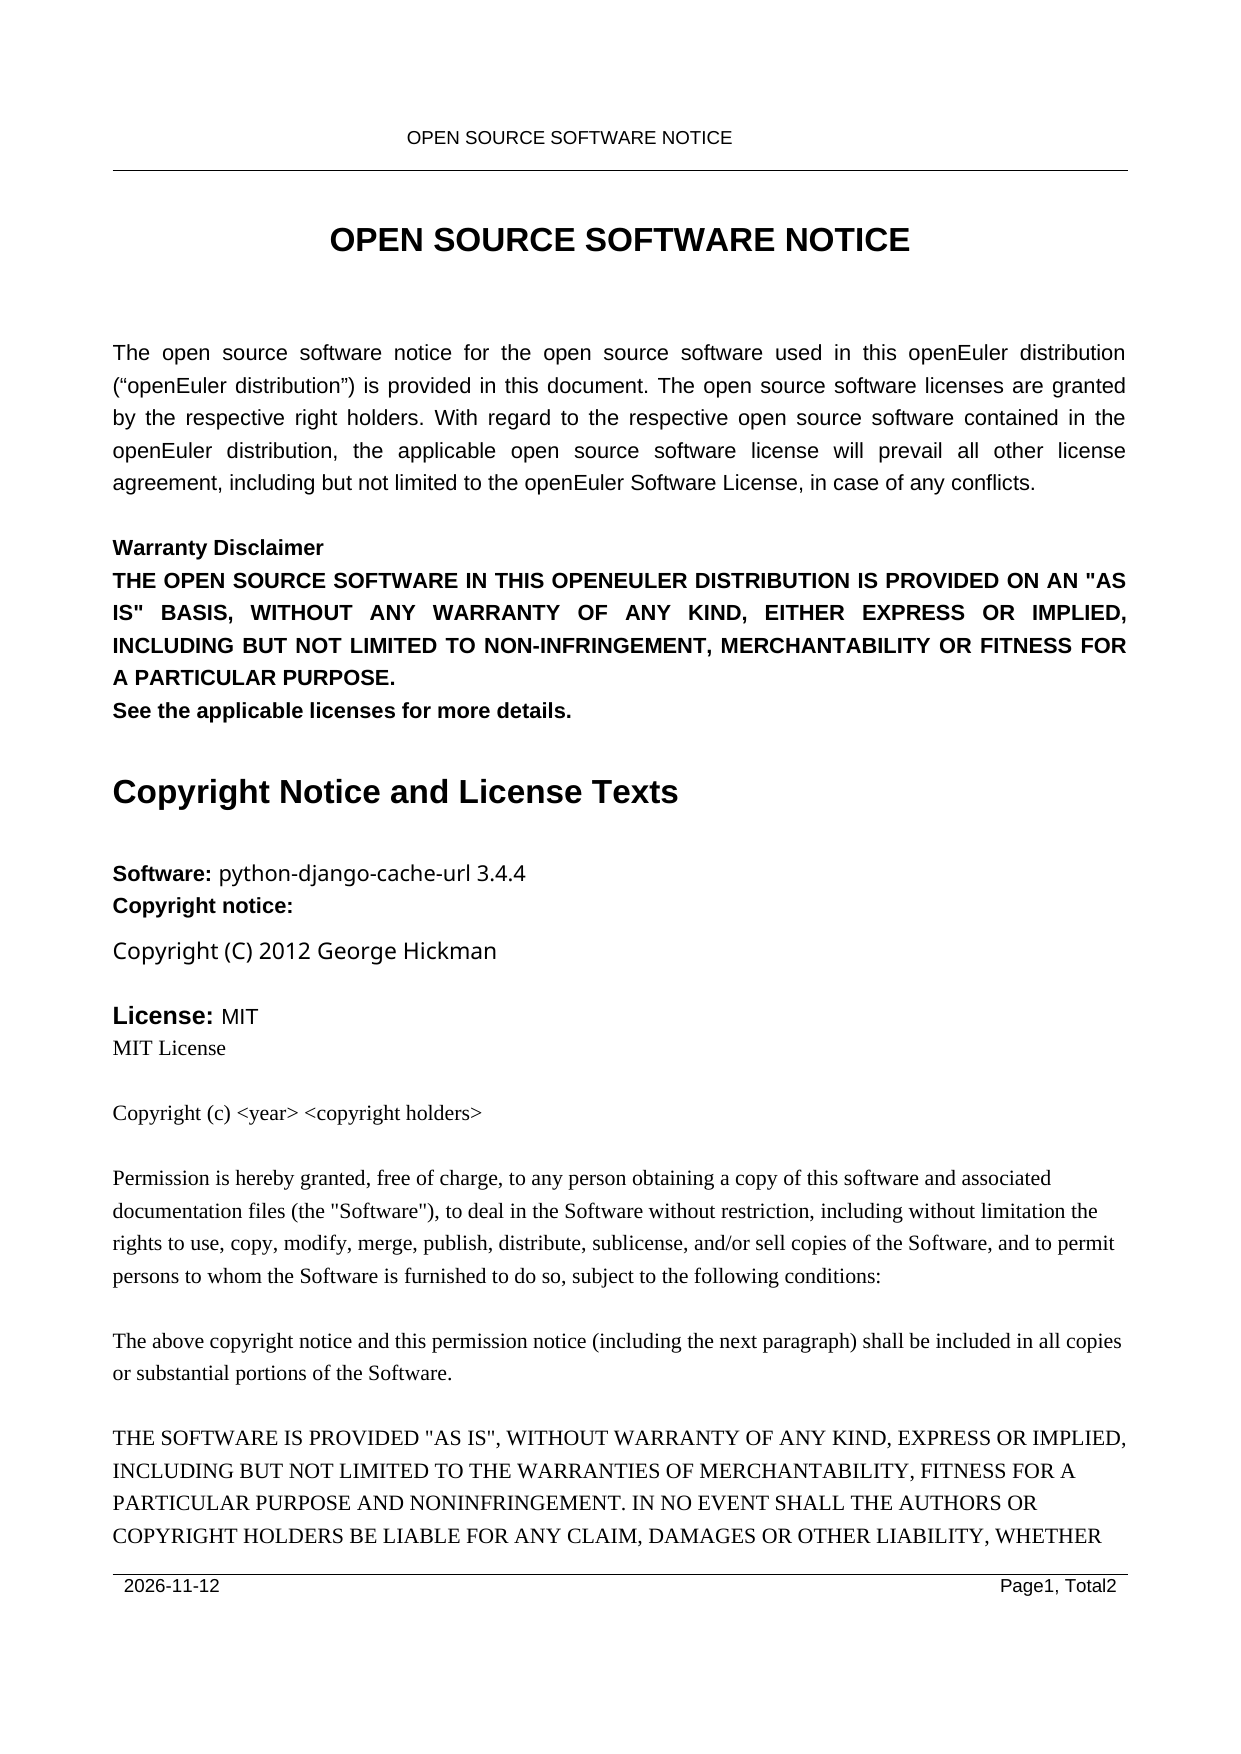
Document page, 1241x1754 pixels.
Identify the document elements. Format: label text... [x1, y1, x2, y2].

text Warranty Disclaimer [112, 531, 1128, 564]
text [112, 1031, 1128, 1551]
text License: MIT [112, 999, 1128, 1031]
text OPEN SOURCE SOFTWARE NOTICE [112, 206, 1128, 271]
text Copyright Notice and License Texts [112, 759, 1128, 824]
text Copyright notice: [112, 889, 1128, 921]
title Software: python-django-cache-url 3.4.4 [112, 856, 1128, 889]
text THE OPEN SOURCE SOFTWARE IN THIS OPENEULER DISTRIBUTION IS PROVIDED ON AN "AS IS" BASIS, WITHOUT ANY WARRANTY OF ANY KIND, EITHER EXPRESS OR IMPLIED, INCLUDING BUT NOT LIMITED TO NON-INFRINGEMENT, MERCHANTABILITY OR FITNESS FOR A PARTICULAR PURPOSE. See the applicable licenses for more details. [112, 564, 1128, 726]
text The open source software notice for the open source software used in this openEuler distribution (“openEuler distribution”) is provided in this document. The open source software licenses are granted by the respective right holders. With regard to the respective open source software contained in the openEuler distribution, the applicable open source software license will prevail all other license agreement, including but not limited to the openEuler Software License, in case of any conflicts. [112, 336, 1128, 499]
text Copyright (C) 2012 George Hickman [112, 934, 1128, 999]
